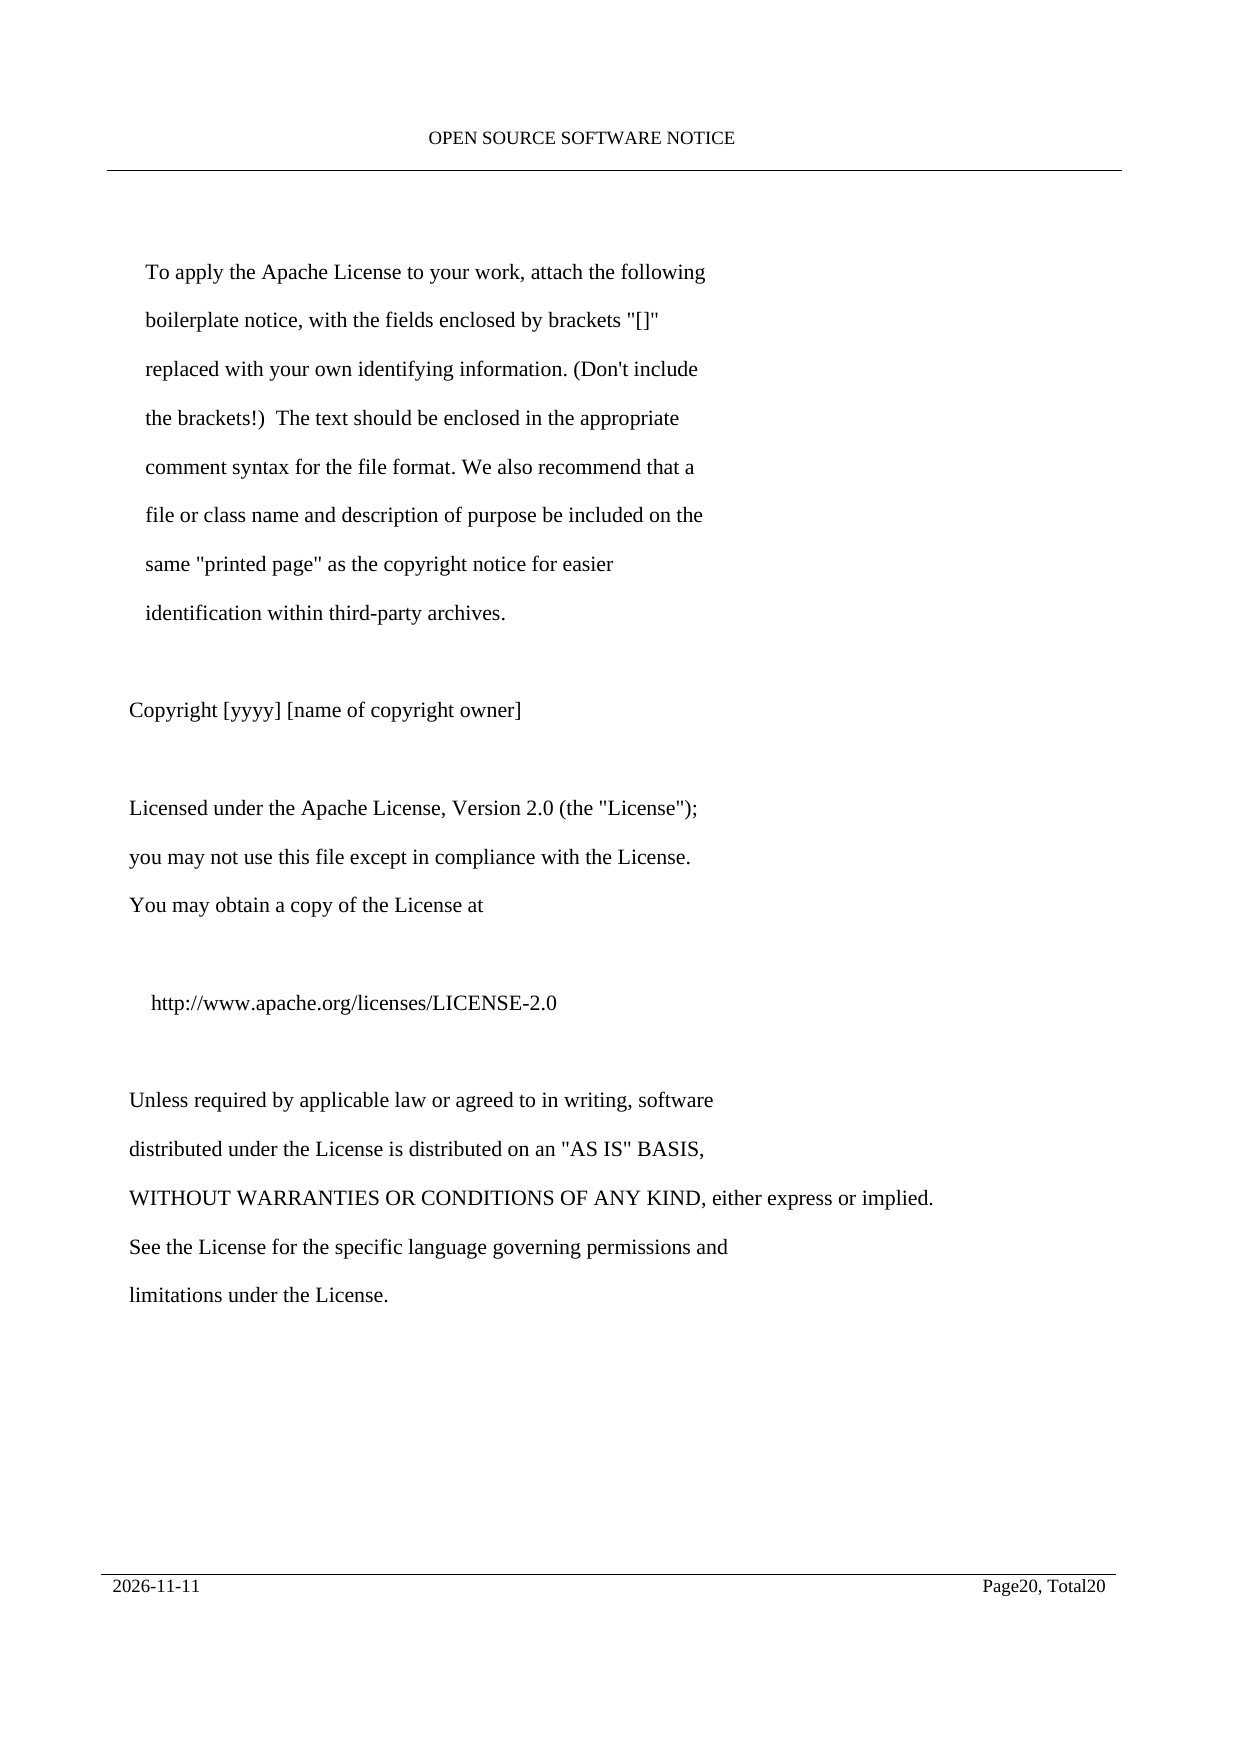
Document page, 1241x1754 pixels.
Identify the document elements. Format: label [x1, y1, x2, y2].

text [112, 206, 1128, 1311]
